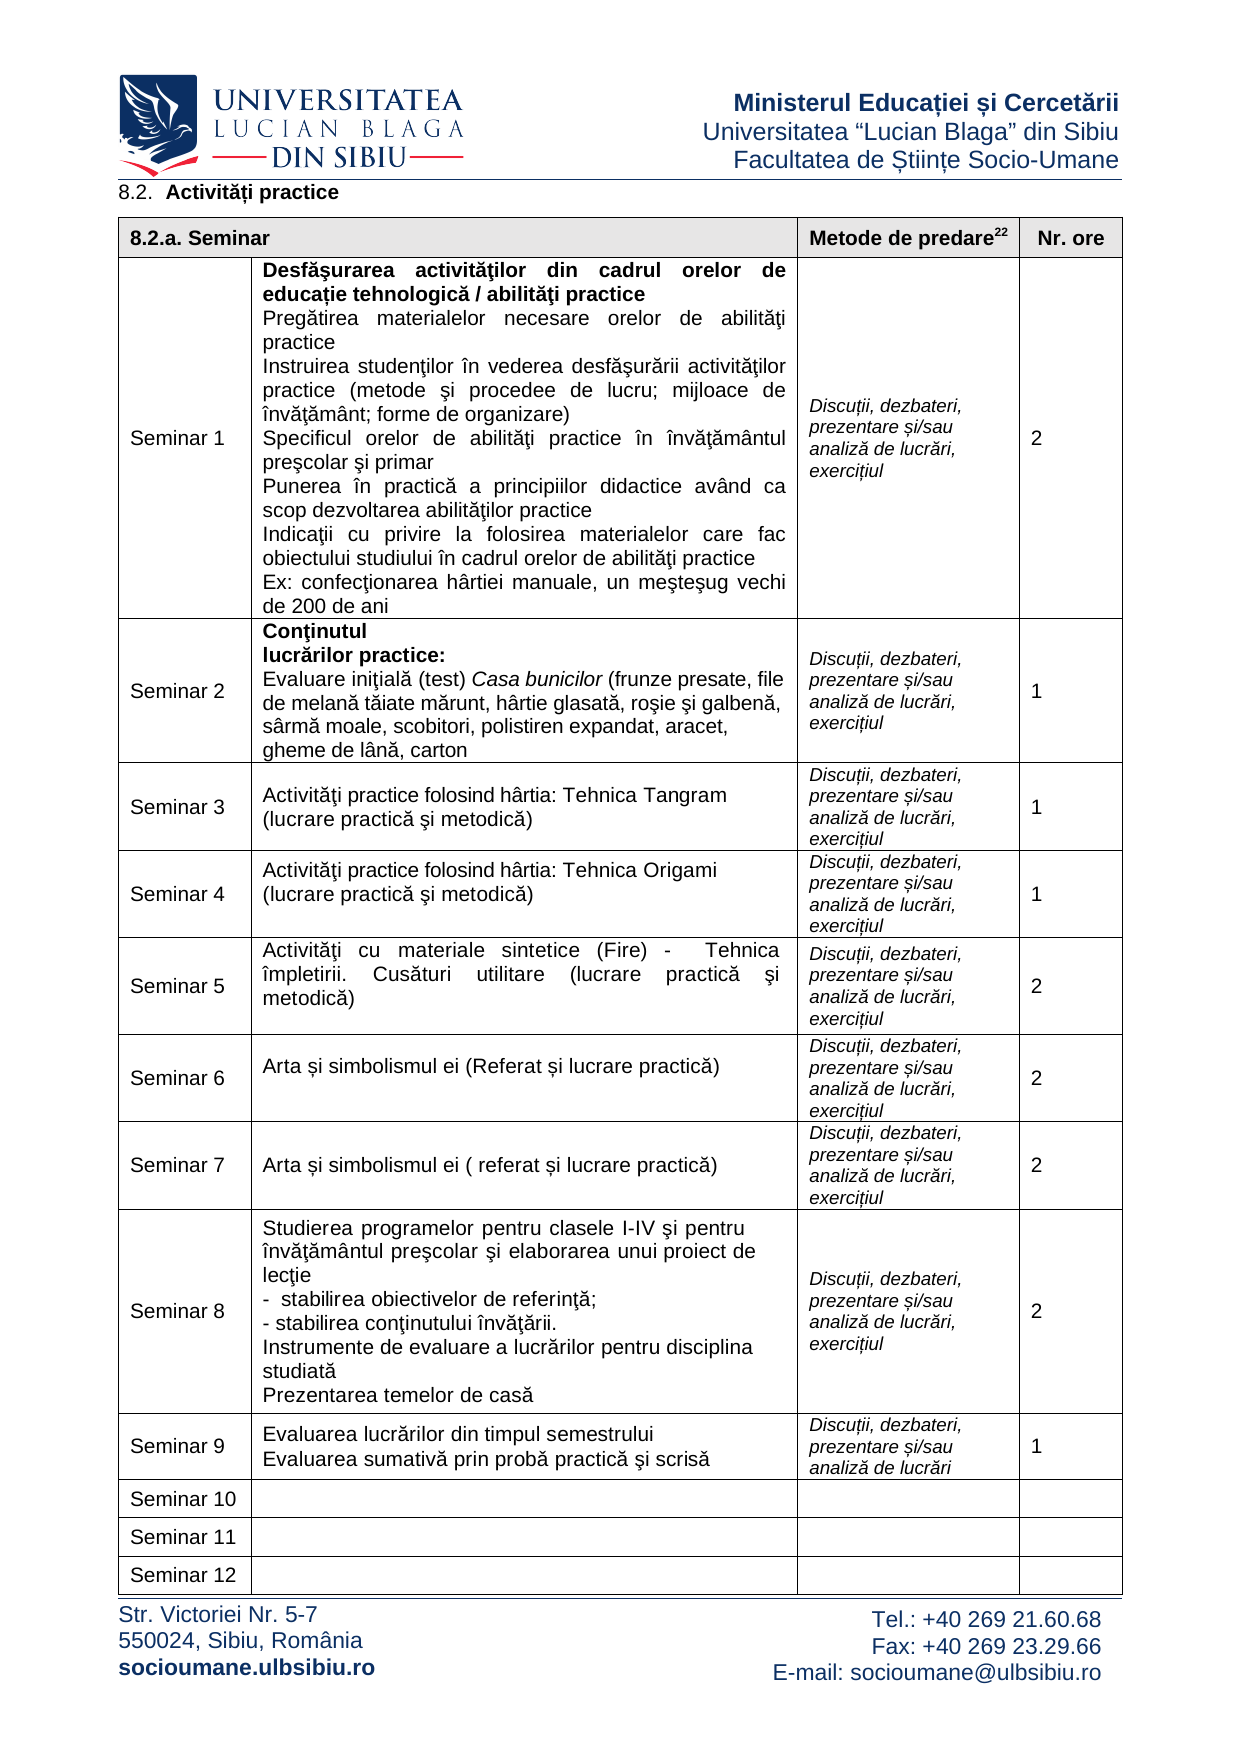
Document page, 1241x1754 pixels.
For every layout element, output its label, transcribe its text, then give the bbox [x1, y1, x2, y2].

list Activități practice [118, 180, 1122, 204]
table_cell 2 [1020, 1122, 1122, 1208]
table_cell Seminar 8 [119, 1210, 251, 1413]
table_cell Discuții, dezbateri, prezentare și/sau analiză de lucrări, exercițiul [798, 1210, 1019, 1413]
table_cell 1 [1020, 763, 1122, 849]
table_cell Activităţi practice folosind hârtia: Tehnica Origami (lucrare practică şi metodică) [252, 851, 797, 937]
table_cell Arta și simbolismul ei ( referat și lucrare practică) [252, 1122, 797, 1208]
table_cell 2 [1020, 1210, 1122, 1413]
table_cell 1 [1020, 851, 1122, 937]
table_cell Discuții, dezbateri, prezentare și/sau analiză de lucrări, exercițiul [798, 851, 1019, 937]
table_cell Seminar 6 [119, 1035, 251, 1121]
table_cell [798, 1557, 1019, 1594]
table_cell Arta și simbolismul ei (Referat și lucrare practică) [252, 1035, 797, 1121]
table_cell Seminar 4 [119, 851, 251, 937]
table_cell 1 [1020, 1414, 1122, 1479]
table_cell Discuții, dezbateri, prezentare și/sau analiză de lucrări, exercițiul [798, 763, 1019, 849]
table_cell Discuții, dezbateri, prezentare și/sau analiză de lucrări, exercițiul [798, 258, 1019, 617]
table_cell [798, 1480, 1019, 1517]
table_cell Activităţi cu materiale sintetice (Fire) - Tehnica împletirii. Cusături utilitare (lucrare practică şi metodică) [252, 938, 797, 1034]
table_cell [798, 1518, 1019, 1556]
table_cell [252, 1480, 797, 1517]
table_cell 1 [1020, 619, 1122, 762]
table_cell Seminar 7 [119, 1122, 251, 1208]
picture [118, 73, 464, 177]
table_cell [1020, 1557, 1122, 1594]
table_cell Activităţi practice folosind hârtia: Tehnica Tangram (lucrare practică şi metodică) [252, 763, 797, 849]
table_cell Seminar 9 [119, 1414, 251, 1479]
table_cell Discuții, dezbateri, prezentare și/sau analiză de lucrări, exercițiul [798, 1035, 1019, 1121]
table_header Metode de predare [798, 218, 1019, 257]
table_cell Discuții, dezbateri, prezentare și/sau analiză de lucrări, exercițiul [798, 938, 1019, 1034]
table_cell 2 [1020, 1035, 1122, 1121]
table_cell Desfăşurarea activităţilor din cadrul orelor de educație tehnologică / abilităţi practice Pregătirea materialelor necesare orelor de abilităţi practice Instruirea studenţilor în vederea desfăşurării activităţilor practice (metode şi procedee de lucru; mijloace de învăţământ; forme de organizare) Specificul orelor de abilităţi practice în învăţământul preşcolar şi primar Punerea în practică a principiilor didactice având ca scop dezvoltarea abilităţilor practice Indicaţii cu privire la folosirea materialelor care fac obiectului studiului în cadrul orelor de abilităţi practice Ex: confecţionarea hârtiei manuale, un meşteşug vechi de 200 de ani [252, 258, 797, 617]
table_header 8.2.a. Seminar [119, 218, 797, 257]
table_cell [252, 1518, 797, 1556]
table_cell Discuții, dezbateri, prezentare și/sau analiză de lucrări [798, 1414, 1019, 1479]
table_cell 2 [1020, 258, 1122, 617]
table_cell Conţinutul lucrărilor practice: Evaluare iniţială (test) Casa bunicilor (frunze presate, file de melană tăiate mărunt, hârtie glasată, roşie şi galbenă, sârmă moale, scobitori, polistiren expandat, aracet, gheme de lână, carton [252, 619, 797, 762]
table_cell 2 [1020, 938, 1122, 1034]
table_cell Discuții, dezbateri, prezentare și/sau analiză de lucrări, exercițiul [798, 1122, 1019, 1208]
table_header Nr. ore [1020, 218, 1122, 257]
table_cell Evaluarea lucrărilor din timpul semestrului Evaluarea sumativă prin probǎ practică şi scrisǎ [252, 1414, 797, 1479]
table_cell Seminar 2 [119, 619, 251, 762]
table_cell Seminar 11 [119, 1518, 251, 1556]
table_cell [252, 1557, 797, 1594]
table_cell [1020, 1480, 1122, 1517]
table_cell Seminar 5 [119, 938, 251, 1034]
table_cell [1020, 1518, 1122, 1556]
table_cell Seminar 12 [119, 1557, 251, 1594]
table_cell Seminar 1 [119, 258, 251, 617]
table_cell Seminar 3 [119, 763, 251, 849]
table_cell Discuții, dezbateri, prezentare și/sau analiză de lucrări, exercițiul [798, 619, 1019, 762]
table_cell Seminar 10 [119, 1480, 251, 1517]
table_cell Studierea programelor pentru clasele I-IV şi pentru învăţământul preşcolar şi elaborarea unui proiect de lecţie - stabilirea obiectivelor de referinţă; - stabilirea conţinutului învăţării. Instrumente de evaluare a lucrărilor pentru disciplina studiată Prezentarea temelor de casă [252, 1210, 797, 1413]
